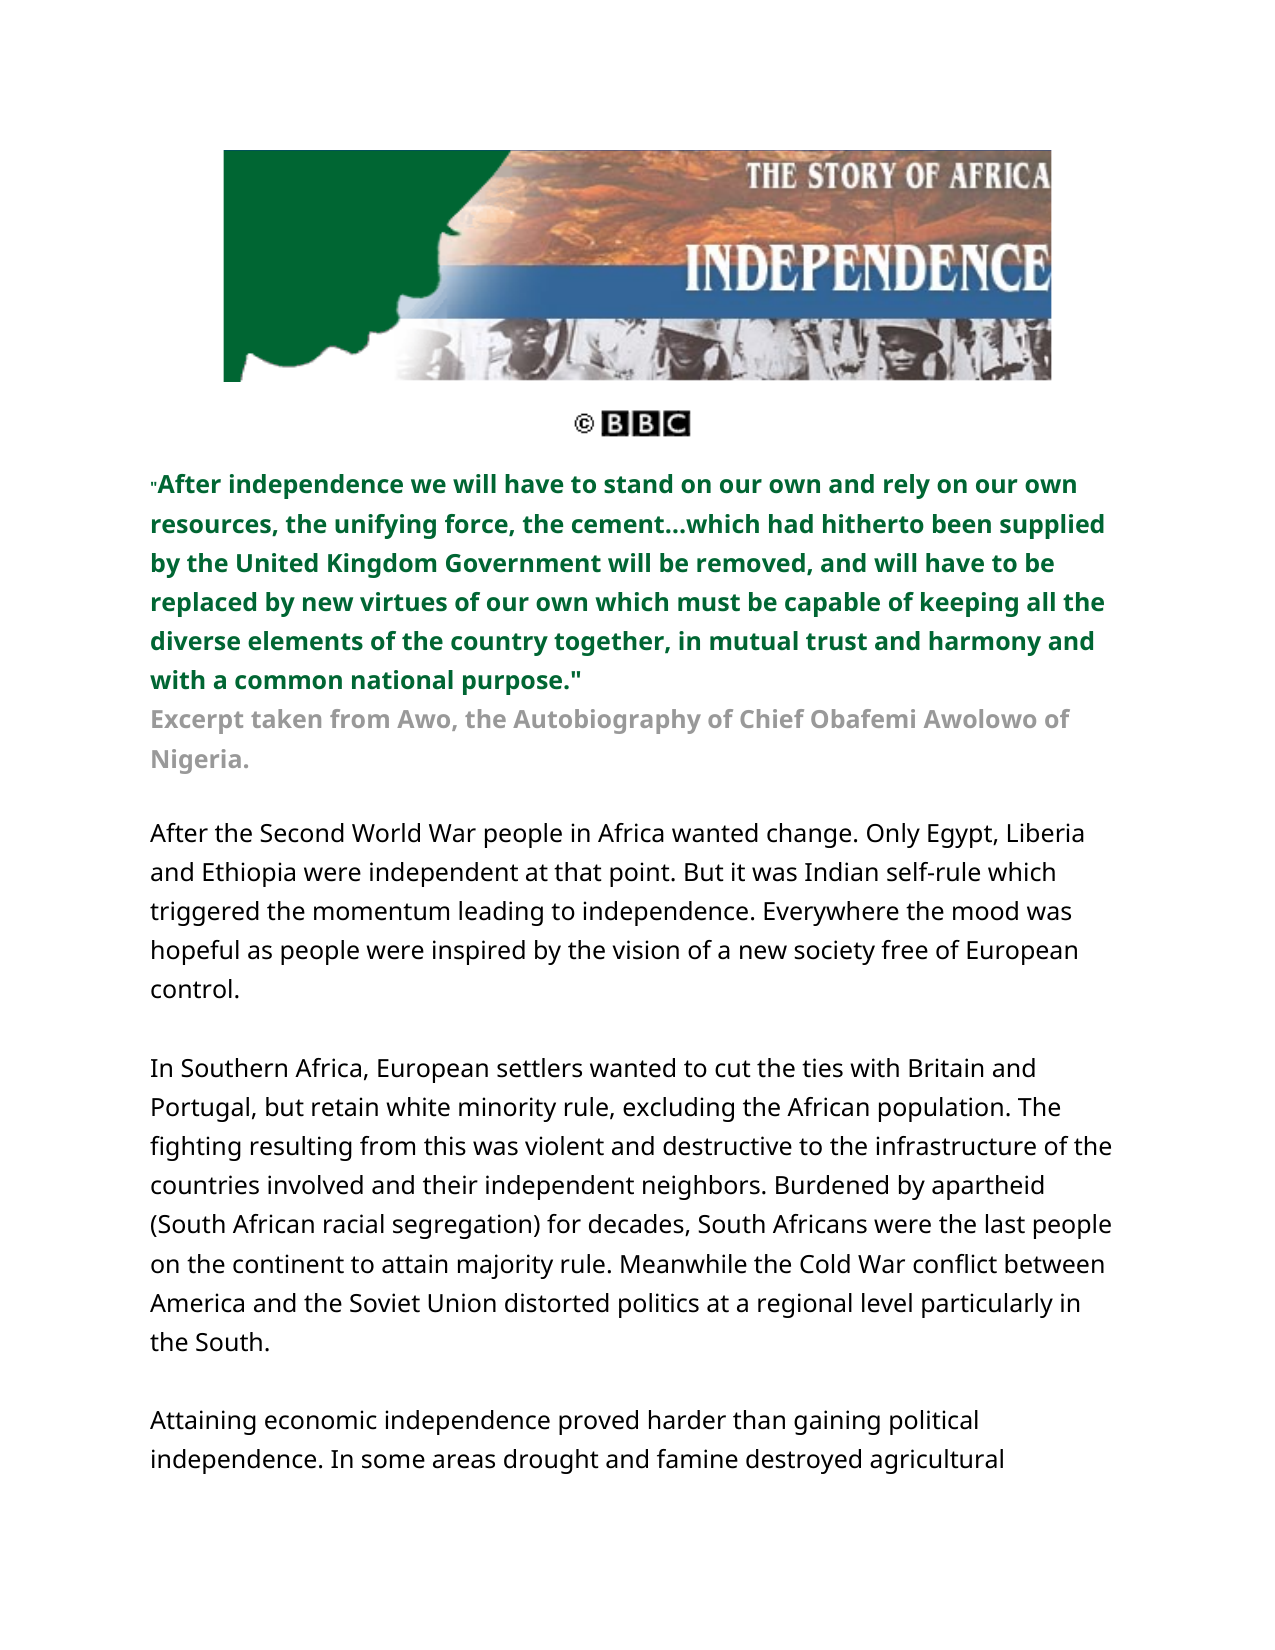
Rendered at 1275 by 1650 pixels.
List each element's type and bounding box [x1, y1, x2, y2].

picture [223, 150, 1052, 382]
picture [572, 406, 703, 443]
text [150, 467, 1125, 1476]
